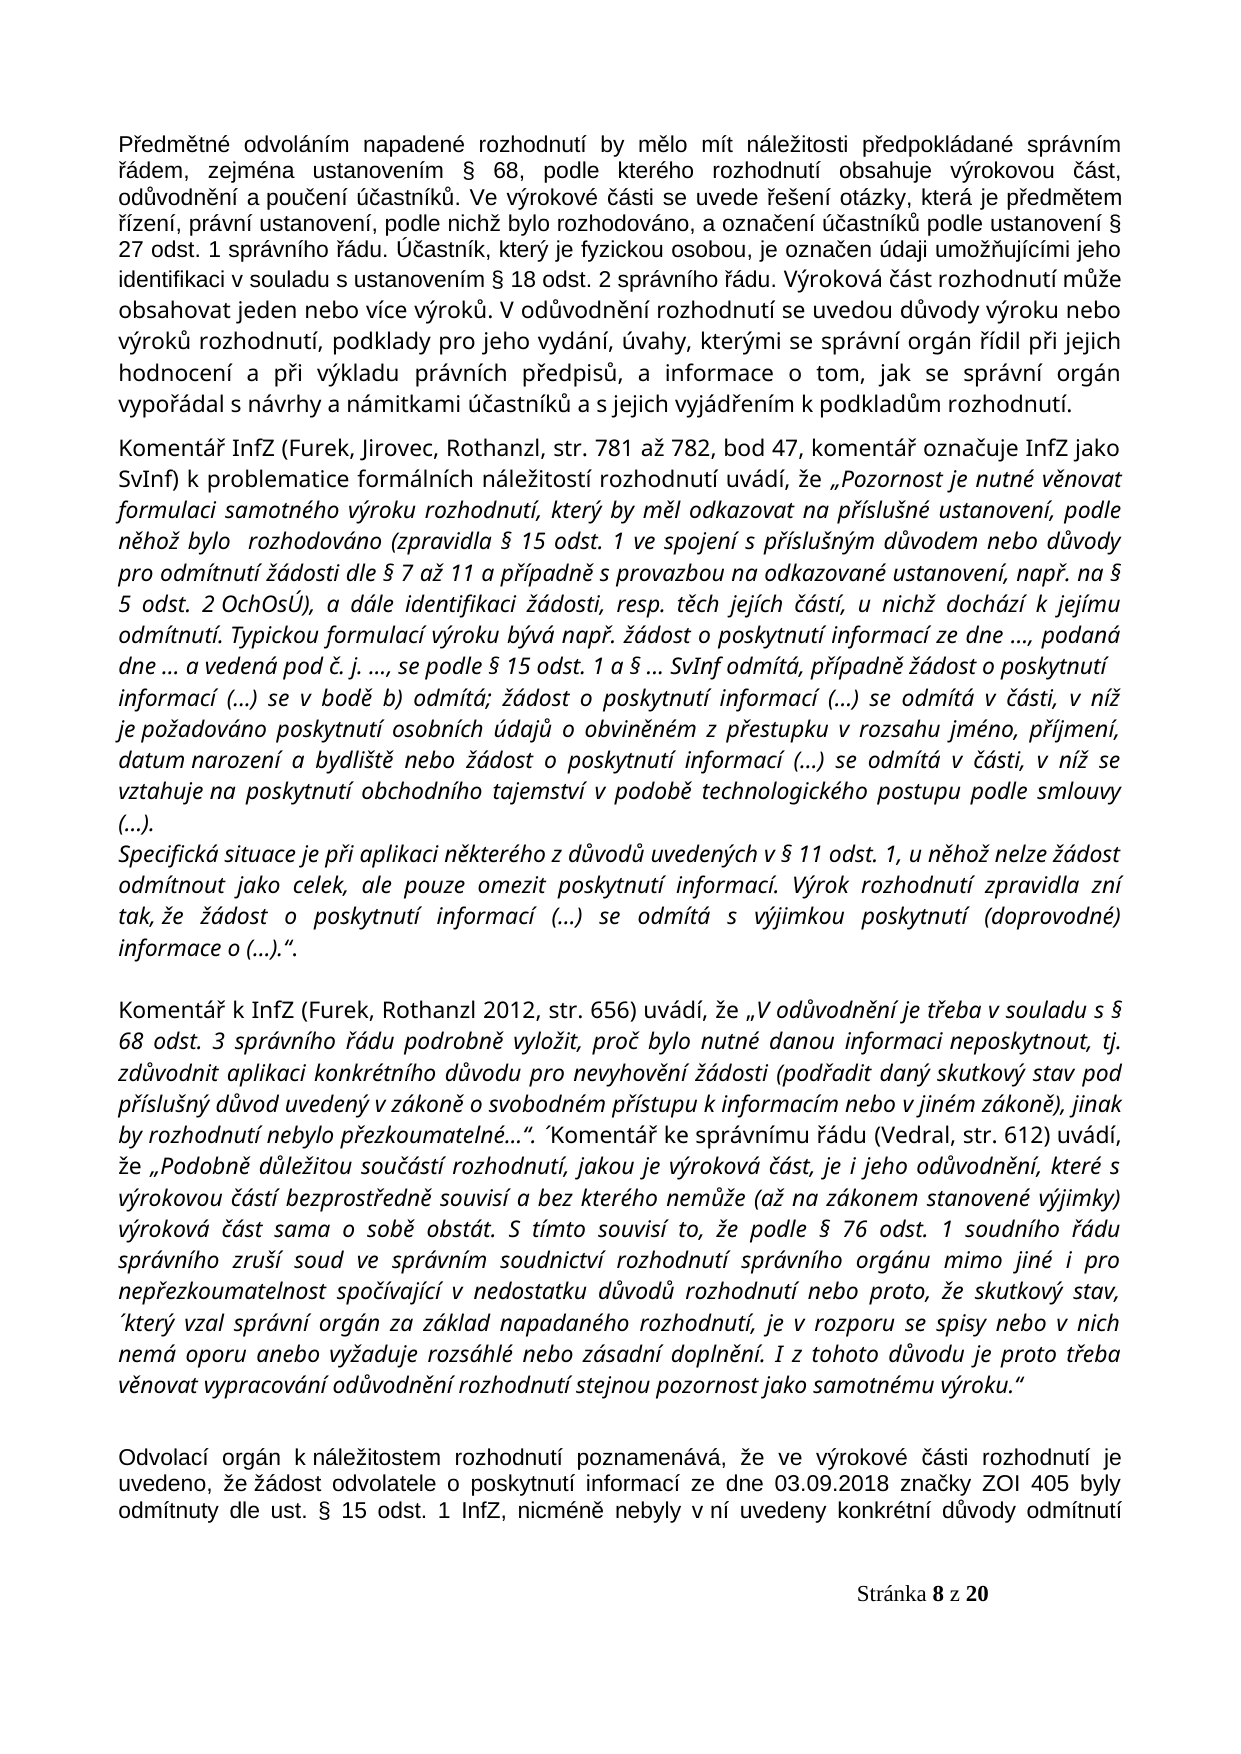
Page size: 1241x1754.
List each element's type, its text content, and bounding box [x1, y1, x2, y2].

text Specifická situace je při aplikaci některého z důvodů uvedených v § 11 odst. 1, u něhož nelze žádost [118, 838, 1122, 869]
text Předmětné odvoláním napadené rozhodnutí by mělo mít náležitosti předpokládané správním řádem, zejména ustanovením § 68, podle kterého rozhodnutí obsahuje výrokovou část, odůvodnění a poučení účastníků. Ve výrokové části se uvede řešení otázky, která je předmětem řízení, právní ustanovení, podle nichž bylo rozhodováno, a označení účastníků podle ustanovení § 27 odst. 1 správního řádu. Účastník, který je fyzickou osobou, je označen údaji umožňujícími jeho identifikaci v souladu s ustanovením § 18 odst. 2 správního řádu. Výroková část rozhodnutí může obsahovat jeden nebo více výroků. V odůvodnění rozhodnutí se uvedou důvody výroku nebo výroků rozhodnutí, podklady pro jeho vydání, úvahy, kterými se správní orgán řídil při jejich hodnocení a při výkladu právních předpisů, a informace o tom, jak se správní orgán vypořádal s návrhy a námitkami účastníků a s jejich vyjádřením k podkladům rozhodnutí. [118, 131, 1122, 419]
text Komentář k InfZ (Furek, Rothanzl 2012, str. 656) uvádí, že „V odůvodnění je třeba v souladu s § 68 odst. 3 správního řádu podrobně vyložit, proč bylo nutné danou informaci neposkytnout, tj. zdůvodnit aplikaci konkrétního důvodu pro nevyhovění žádosti (podřadit daný skutkový stav pod příslušný důvod uvedený v zákoně o svobodném přístupu k informacím nebo v jiném zákoně), jinak by rozhodnutí nebylo přezkoumatelné...“. ´Komentář ke správnímu řádu (Vedral, str. 612) uvádí, že „Podobně důležitou součástí rozhodnutí, jakou je výroková část, je i jeho odůvodnění, které s výrokovou částí bezprostředně souvisí a bez kterého nemůže (až na zákonem stanovené výjimky) výroková část sama o sobě obstát. S tímto souvisí to, že podle § 76 odst. 1 soudního řádu správního zruší soud ve správním soudnictví rozhodnutí správního orgánu mimo jiné i pro nepřezkoumatelnost spočívající v nedostatku důvodů rozhodnutí nebo proto, že skutkový stav,´který vzal správní orgán za základ napadaného rozhodnutí, je v rozporu se spisy nebo v nich nemá oporu anebo vyžaduje rozsáhlé nebo zásadní doplnění. I z tohoto důvodu je proto třeba věnovat vypracování odůvodnění rozhodnutí stejnou pozornost jako samotnému výroku.“ [118, 994, 1122, 1400]
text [118, 1444, 1122, 1523]
text odmítnout jako celek, ale pouze omezit poskytnutí informací. Výrok rozhodnutí zpravidla zní tak, že žádost o poskytnutí informací (…) se odmítá s výjimkou poskytnutí (doprovodné) informace o (…).“. [118, 869, 1122, 963]
text informací (...) se v bodě b) odmítá; žádost o poskytnutí informací (…) se odmítá v části, v níž je požadováno poskytnutí osobních údajů o obviněném z přestupku v rozsahu jméno, příjmení, datum narození a bydliště nebo žádost o poskytnutí informací (…) se odmítá v části, v níž se vztahuje na poskytnutí obchodního tajemství v podobě technologického postupu podle smlouvy (…). [118, 682, 1122, 838]
text Komentář InfZ (Furek, Jirovec, Rothanzl, str. 781 až 782, bod 47, komentář označuje InfZ jako SvInf) k problematice formálních náležitostí rozhodnutí uvádí, že „Pozornost je nutné věnovat formulaci samotného výroku rozhodnutí, který by měl odkazovat na příslušné ustanovení, podle něhož bylo rozhodováno (zpravidla § 15 odst. 1 ve spojení s příslušným důvodem nebo důvody pro odmítnutí žádosti dle § 7 až 11 a případně s provazbou na odkazované ustanovení, např. na § 5 odst. 2 OchOsÚ), a dále identifikaci žádosti, resp. těch jejích částí, u nichž dochází k jejímu odmítnutí. Typickou formulací výroku bývá např. žádost o poskytnutí informací ze dne …, podaná dne … a vedená pod č. j. ..., se podle § 15 odst. 1 a § ... SvInf odmítá, případně žádost o poskytnutí [118, 432, 1122, 682]
